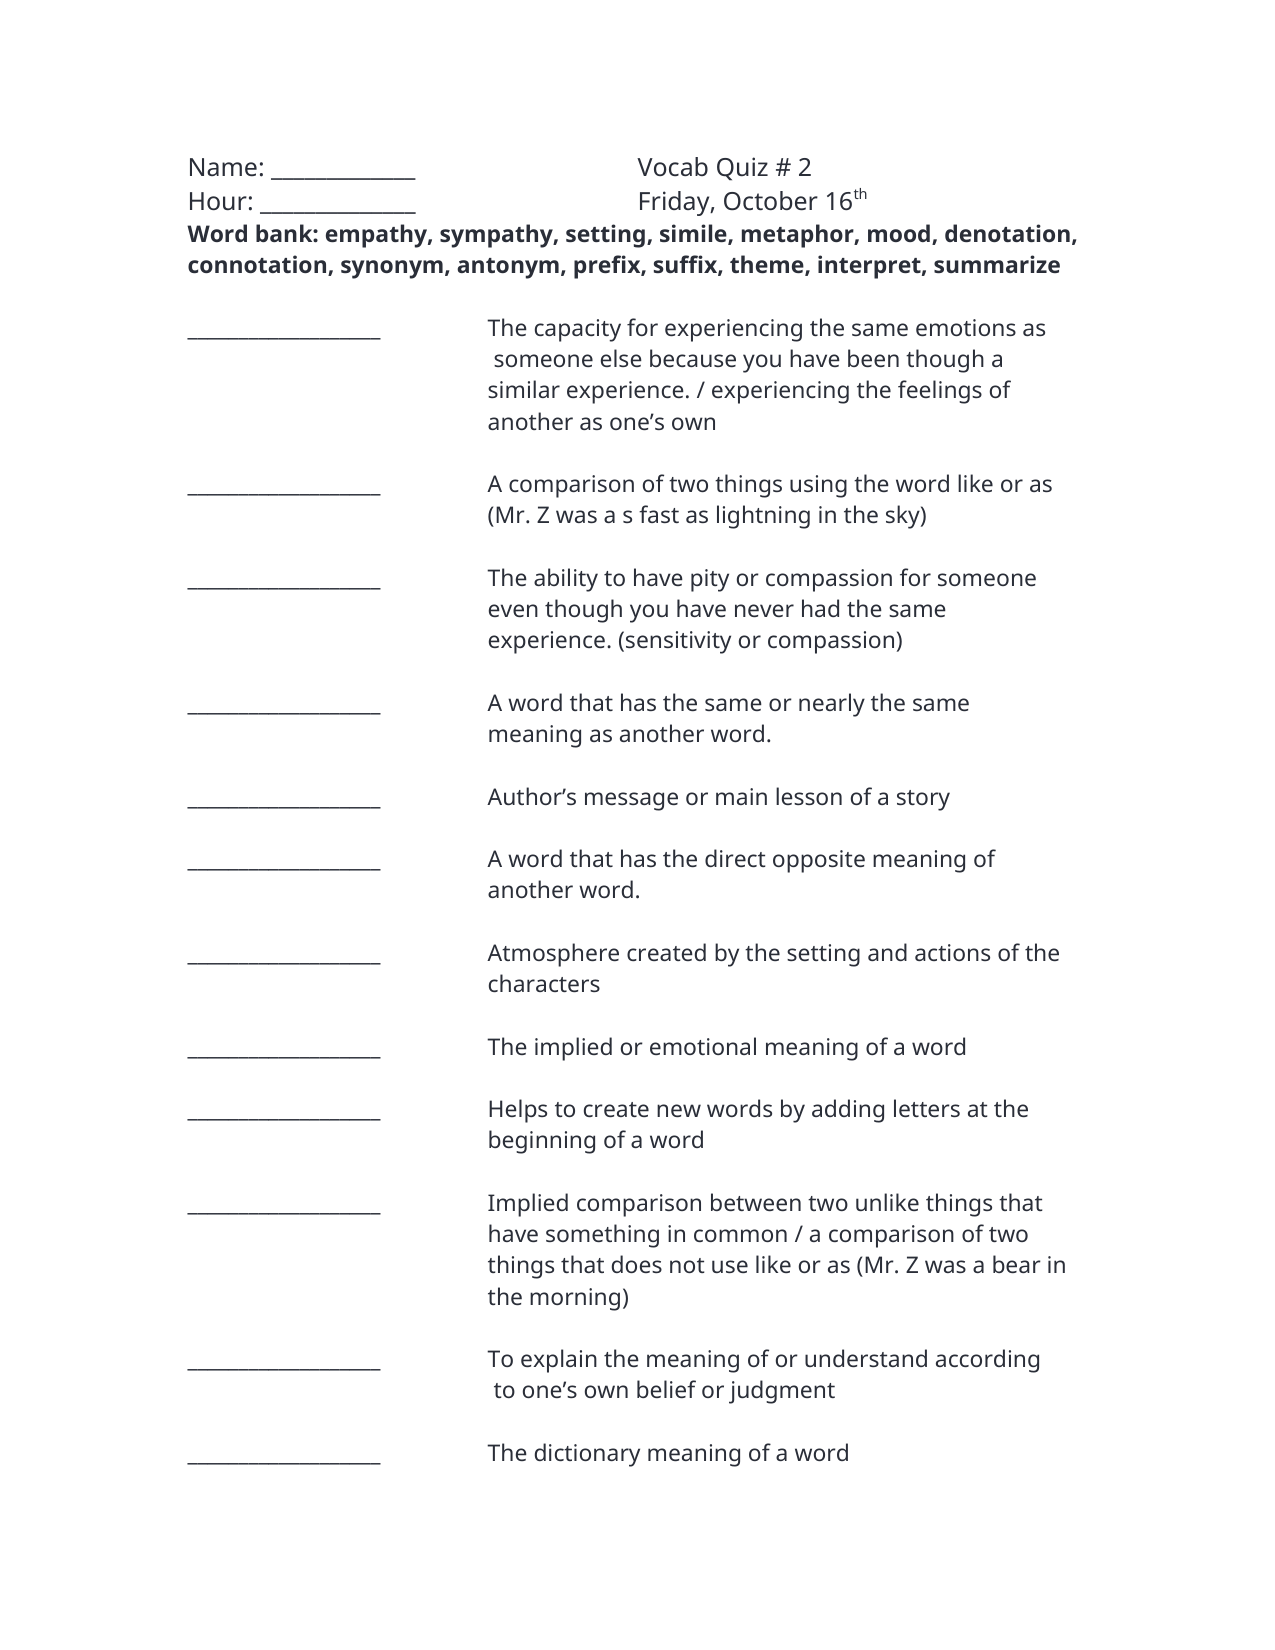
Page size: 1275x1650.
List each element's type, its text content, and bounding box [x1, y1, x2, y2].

text someone else because you have been though a [412, 343, 1087, 374]
text similar experience. / experiencing the feelings of [412, 374, 1087, 406]
text ___________________ Helps to create new words by adding letters at the [187, 1093, 1087, 1124]
text experience. (sensitivity or compassion) [187, 624, 1087, 656]
text ___________________ The dictionary meaning of a word [187, 1437, 1087, 1468]
text ___________________ A word that has the direct opposite meaning of [187, 843, 1087, 874]
text Name: _____________ Vocab Quiz # 2 [187, 150, 1087, 184]
text another as one’s own [412, 406, 1087, 437]
text ___________________ Implied comparison between two unlike things that have something in common / a comparison of two things that does not use like or as (Mr. Z was a bear in the morning) [187, 1187, 1087, 1312]
text (Mr. Z was a s fast as lightning in the sky) [187, 499, 1087, 531]
text ___________________ Atmosphere created by the setting and actions of the characters [187, 937, 1087, 999]
text even though you have never had the same [187, 593, 1087, 624]
text ___________________ A comparison of two things using the word like or as [187, 468, 1087, 499]
text meaning as another word. [187, 718, 1087, 749]
text beginning of a word [412, 1124, 1087, 1156]
text ___________________ The implied or emotional meaning of a word [187, 1031, 1087, 1062]
text ___________________ The capacity for experiencing the same emotions as [187, 312, 1087, 343]
text to one’s own belief or judgment [412, 1374, 1087, 1406]
text ___________________ Author’s message or main lesson of a story [187, 781, 1087, 812]
text ___________________ A word that has the same or nearly the same [187, 687, 1087, 718]
text Word bank: empathy, sympathy, setting, simile, metaphor, mood, denotation, connotation, synonym, antonym, prefix, suffix, theme, interpret, summarize [187, 218, 1087, 281]
text ___________________ To explain the meaning of or understand according [187, 1343, 1087, 1374]
text another word. [187, 874, 1087, 906]
text ___________________ The ability to have pity or compassion for someone [187, 562, 1087, 593]
text Hour: ______________ Friday, October 16th [187, 184, 1087, 218]
